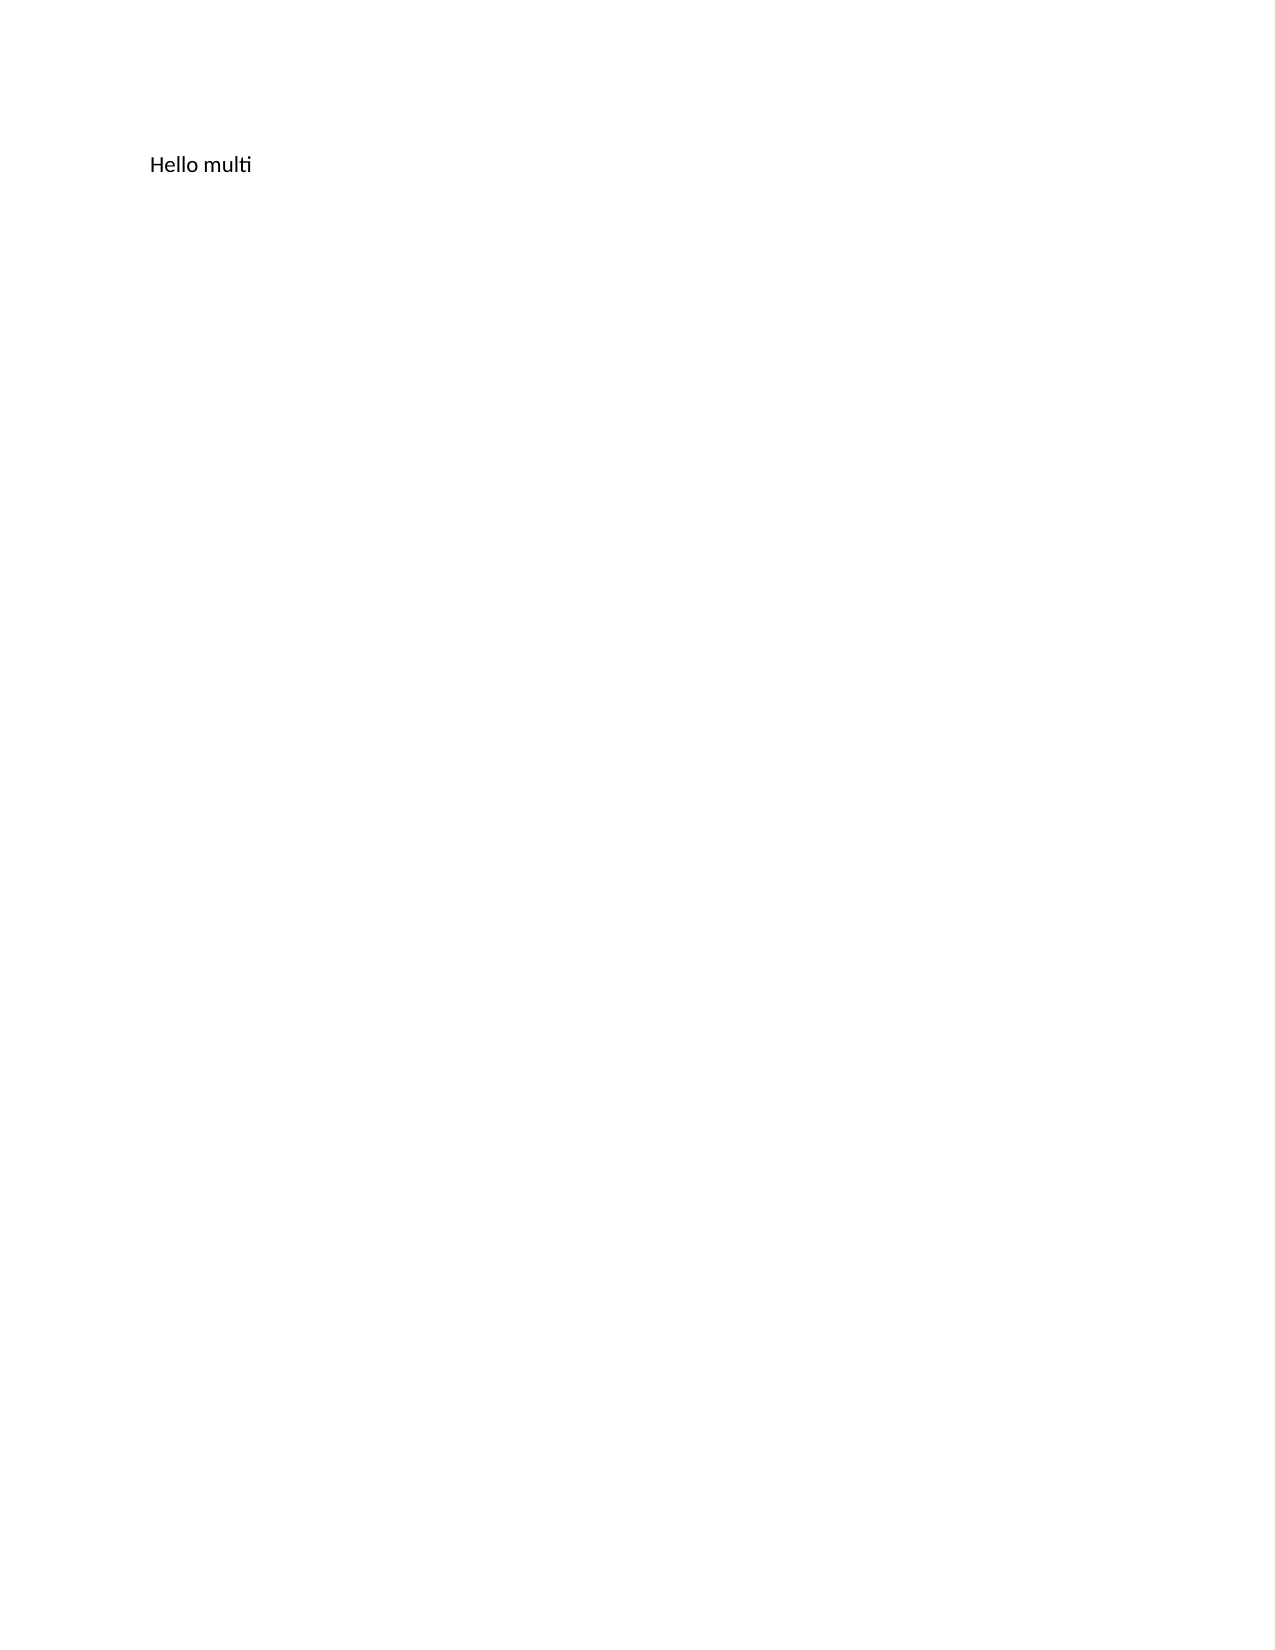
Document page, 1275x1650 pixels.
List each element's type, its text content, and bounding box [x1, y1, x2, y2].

text Hello multi [150, 150, 1125, 178]
